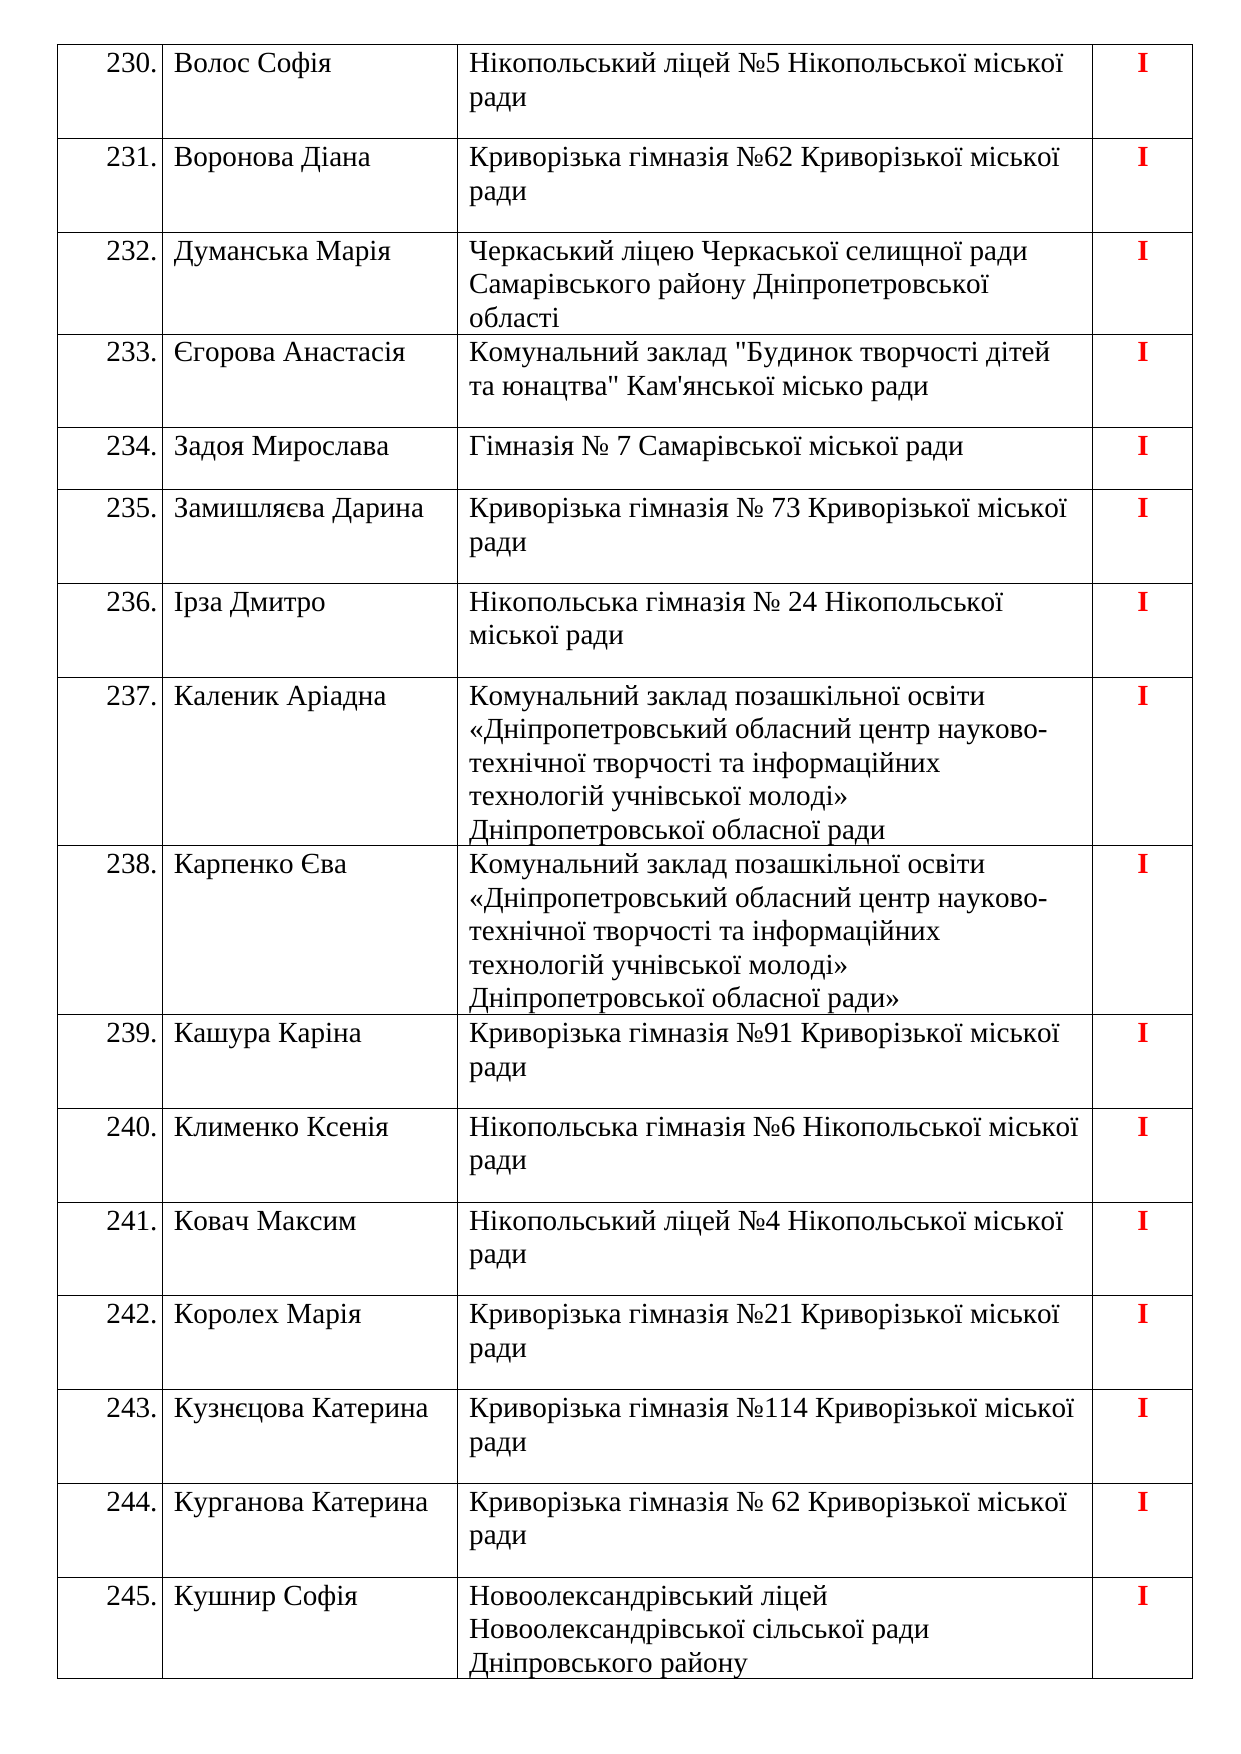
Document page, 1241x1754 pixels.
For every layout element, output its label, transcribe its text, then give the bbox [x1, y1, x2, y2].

table_cell І [1093, 678, 1192, 845]
table_cell Комунальний заклад "Будинок творчості дітей та юнацтва" Кам'янської місько ради [458, 335, 1092, 427]
table_cell І [1093, 335, 1192, 427]
table_cell І [1093, 428, 1192, 489]
table_cell І [1093, 1390, 1192, 1483]
table_cell І [1093, 1015, 1192, 1108]
table_cell [58, 1015, 162, 1108]
table_cell Комунальний заклад позашкільної освіти «Дніпропетровський обласний центр науково-технічної творчості та інформаційних технологій учнівської молоді» Дніпропетровської обласної ради» [458, 846, 1092, 1014]
table_cell Кузнєцова Катерина [163, 1390, 457, 1483]
table_cell Криворізька гімназія № 73 Криворізької міської ради [458, 490, 1092, 583]
table_cell Задоя Мирослава [163, 428, 457, 489]
table_cell Курганова Катерина [163, 1484, 457, 1577]
table_cell Каленик Аріадна [163, 678, 457, 845]
table_cell [58, 428, 162, 489]
table_cell [58, 584, 162, 677]
table_cell Єгорова Анастасія [163, 335, 457, 427]
table_cell І [1093, 1203, 1192, 1295]
table_cell [58, 1484, 162, 1577]
table_cell Думанська Марія [163, 233, 457, 333]
table_cell [58, 1390, 162, 1483]
table_cell [58, 139, 162, 232]
table_cell [58, 1109, 162, 1202]
table_cell [58, 233, 162, 333]
table_cell І [1093, 139, 1192, 232]
table_cell Новоолександрівський ліцей Новоолександрівської сільської ради Дніпровського району [458, 1578, 1092, 1678]
table_cell Криворізька гімназія № 62 Криворізької міської ради [458, 1484, 1092, 1577]
table_cell Карпенко Єва [163, 846, 457, 1014]
table_cell [58, 1578, 162, 1678]
table_cell І [1093, 1484, 1192, 1577]
table_cell Воронова Діана [163, 139, 457, 232]
table_cell Криворізька гімназія №91 Криворізької міської ради [458, 1015, 1092, 1108]
table_cell І [1093, 233, 1192, 333]
table_cell Кушнир Софія [163, 1578, 457, 1678]
table_cell Замишляєва Дарина [163, 490, 457, 583]
table_cell Клименко Ксенія [163, 1109, 457, 1202]
table_cell [58, 490, 162, 583]
table_cell [58, 1296, 162, 1389]
table_cell Криворізька гімназія №114 Криворізької міської ради [458, 1390, 1092, 1483]
table_cell Нікопольська гімназія № 24 Нікопольської міської ради [458, 584, 1092, 677]
table_cell І [1093, 45, 1192, 138]
table_cell І [1093, 490, 1192, 583]
table_cell Комунальний заклад позашкільної освіти «Дніпропетровський обласний центр науково-технічної творчості та інформаційних технологій учнівської молоді» Дніпропетровської обласної ради [458, 678, 1092, 845]
table_cell Нікопольська гімназія №6 Нікопольської міської ради [458, 1109, 1092, 1202]
table_cell Королех Марія [163, 1296, 457, 1389]
table_cell Черкаський ліцею Черкаської селищної ради Самарівського району Дніпропетровської області [458, 233, 1092, 333]
table_cell Гімназія № 7 Самарівської міської ради [458, 428, 1092, 489]
table_cell [58, 1203, 162, 1295]
table_cell Кашура Каріна [163, 1015, 457, 1108]
table_cell [58, 678, 162, 845]
table_cell Нікопольський ліцей №4 Нікопольської міської ради [458, 1203, 1092, 1295]
table_cell [58, 335, 162, 427]
table_cell Нікопольський ліцей №5 Нікопольської міської ради [458, 45, 1092, 138]
table_cell Криворізька гімназія №62 Криворізької міської ради [458, 139, 1092, 232]
table_cell [58, 45, 162, 138]
table_cell Волос Софія [163, 45, 457, 138]
table_cell Ковач Максим [163, 1203, 457, 1295]
table_cell [58, 846, 162, 1014]
table_cell І [1093, 846, 1192, 1014]
table_cell І [1093, 584, 1192, 677]
table_cell Криворізька гімназія №21 Криворізької міської ради [458, 1296, 1092, 1389]
table_cell Ірза Дмитро [163, 584, 457, 677]
table_cell І [1093, 1296, 1192, 1389]
table_cell І [1093, 1109, 1192, 1202]
table_cell І [1093, 1578, 1192, 1678]
